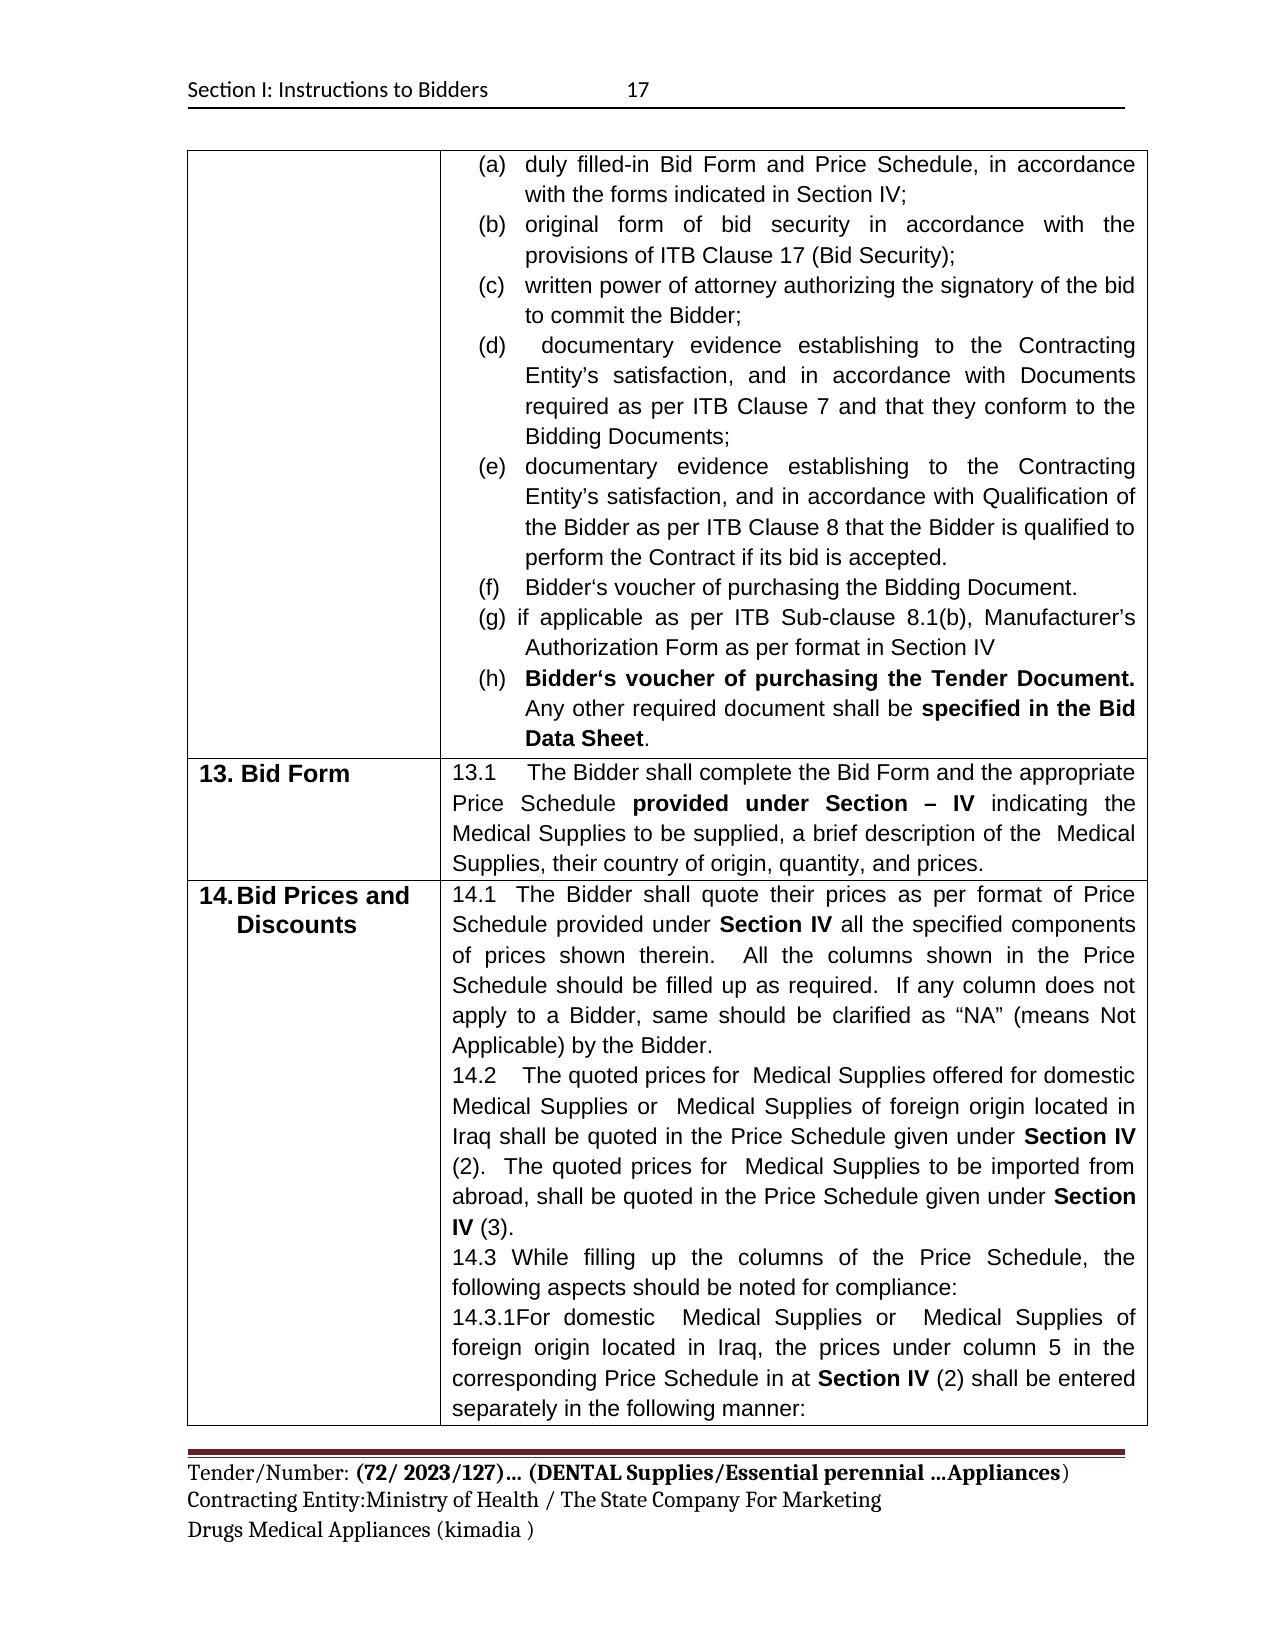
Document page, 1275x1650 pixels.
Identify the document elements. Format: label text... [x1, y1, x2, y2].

table_cell (a) duly filled-in Bid Form and Price Schedule, in accordance with the forms indicated in Section IV; (b) original form of bid security in accordance with the provisions of ITB Clause 17 (Bid Security); (c) written power of attorney authorizing the signatory of the bid to commit the Bidder; (d) documentary evidence establishing to the Contracting Entity’s satisfaction, and in accordance with Documents required as per ITB Clause 7 and that they conform to the Bidding Documents; (e) documentary evidence establishing to the Contracting Entity’s satisfaction, and in accordance with Qualification of the Bidder as per ITB Clause 8 that the Bidder is qualified to perform the Contract if its bid is accepted. (f) Bidder‘s voucher of purchasing the Bidding Document. (g) if applicable as per ITB Sub-clause 8.1(b), Manufacturer’s Authorization Form as per format in Section IV (h) Bidder‘s voucher of purchasing the Tender Document. Any other required document shall be specified in the Bid Data Sheet. [441, 151, 1147, 758]
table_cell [441, 881, 1147, 1425]
table_cell [188, 151, 440, 758]
table_cell 13. Bid Form [188, 759, 440, 880]
table_cell 13.1 The Bidder shall complete the Bid Form and the appropriate Price Schedule provided under Section – IV indicating the Medical Supplies to be supplied, a brief description of the Medical Supplies, their country of origin, quantity, and prices. [441, 759, 1147, 880]
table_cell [188, 881, 440, 1425]
